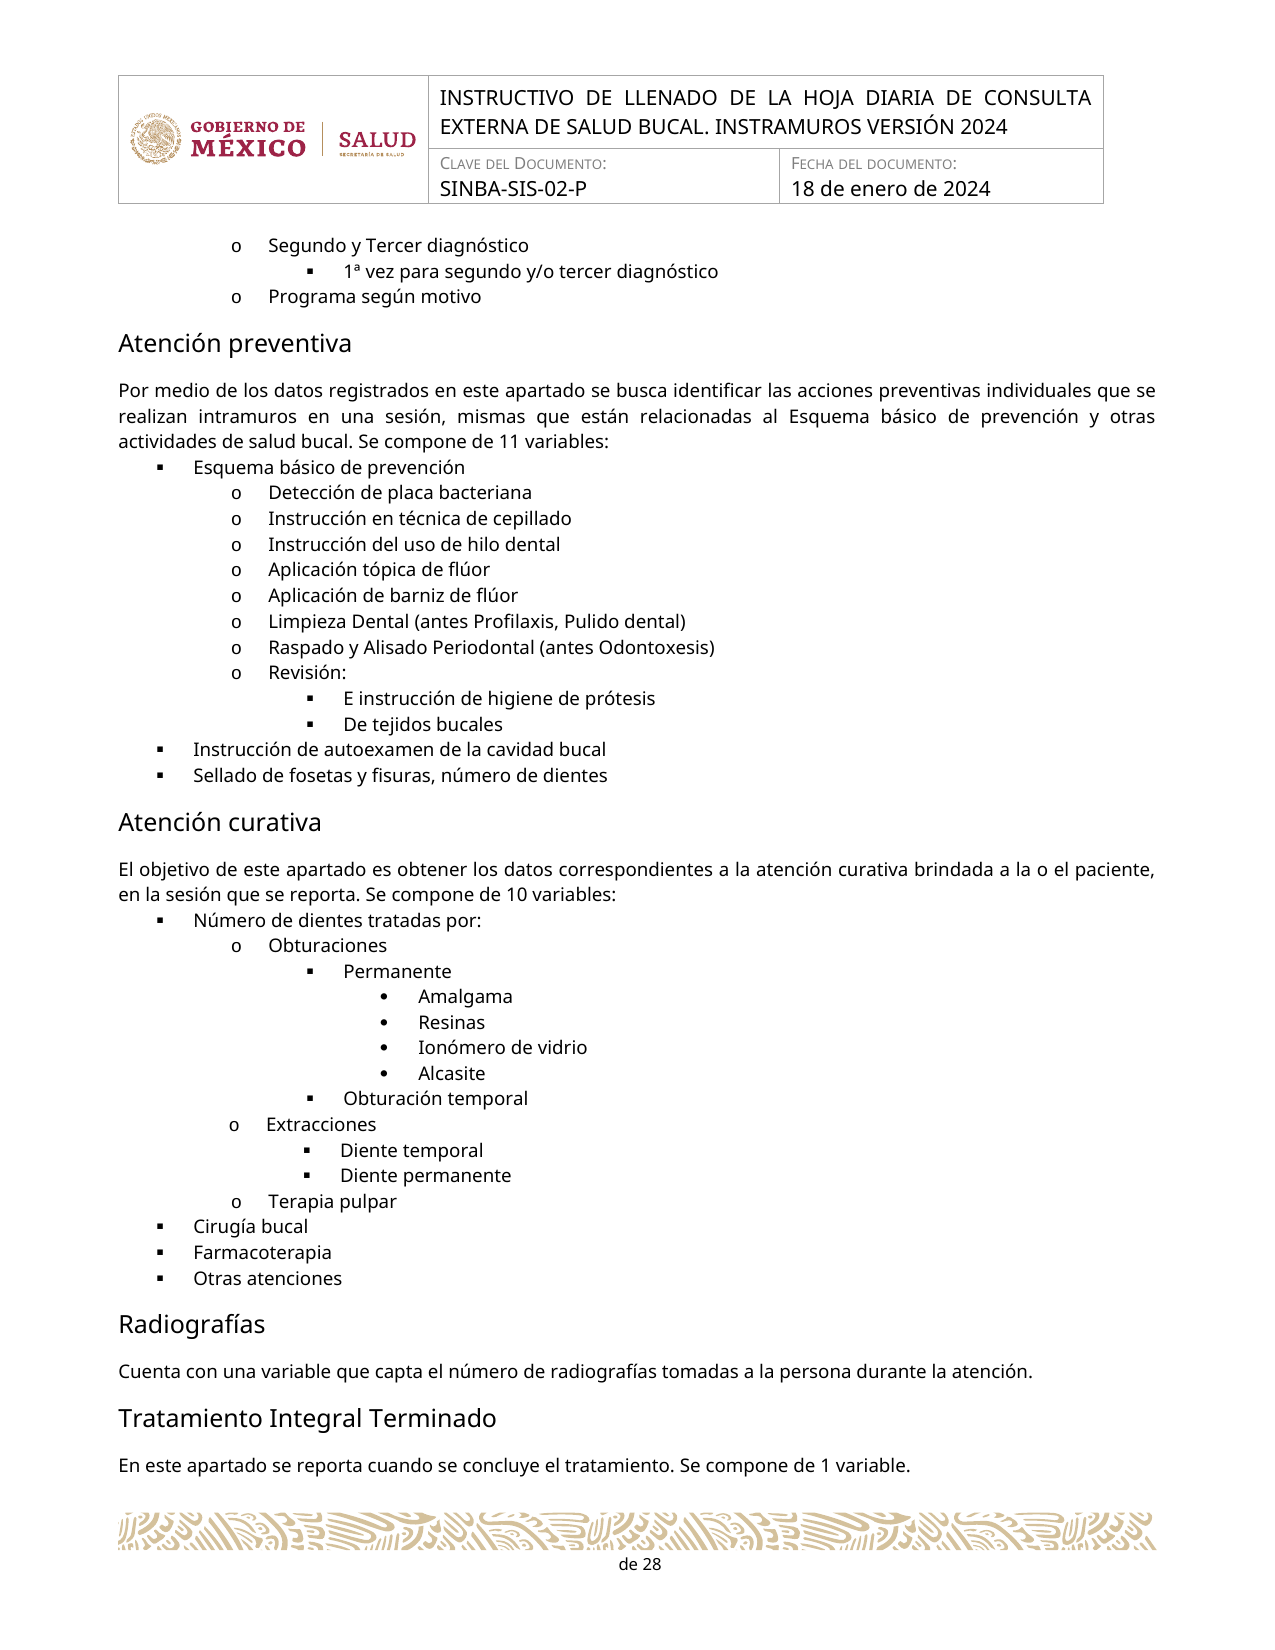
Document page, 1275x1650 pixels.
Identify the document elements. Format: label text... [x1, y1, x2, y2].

text Por medio de los datos registrados en este apartado se busca identificar las acciones preventivas individuales que se realizan intramuros en una sesión, mismas que están relacionadas al Esquema básico de prevención y otras actividades de salud bucal. Se compone de 11 variables: [118, 377, 1157, 454]
list Limpieza Dental (antes Profilaxis, Pulido dental) [231, 608, 1157, 634]
list Amalgama [381, 984, 1157, 1009]
list Obturación temporal [306, 1086, 1157, 1111]
list De tejidos bucales [306, 711, 1157, 736]
list Terapia pulpar [231, 1188, 1157, 1214]
list Diente temporal [302, 1137, 1157, 1162]
list Extracciones [228, 1111, 1157, 1137]
subtitle Tratamiento Integral Terminado [118, 1401, 1157, 1435]
list Alcasite [381, 1060, 1157, 1086]
list Instrucción en técnica de cepillado [231, 505, 1157, 531]
list Aplicación tópica de flúor [231, 557, 1157, 582]
list Cirugía bucal [156, 1214, 1157, 1239]
text El objetivo de este apartado es obtener los datos correspondientes a la atención curativa brindada a la o el paciente, en la sesión que se reporta. Se compone de 10 variables: [118, 856, 1157, 907]
list Programa según motivo [231, 283, 1157, 309]
list Obturaciones [231, 932, 1157, 958]
list Permanente [306, 958, 1157, 984]
list Esquema básico de prevención [156, 454, 1157, 479]
list Raspado y Alisado Periodontal (antes Odontoxesis) [231, 634, 1157, 660]
text En este apartado se reporta cuando se concluye el tratamiento. Se compone de 1 variable. [118, 1452, 1157, 1478]
subtitle Atención curativa [118, 804, 1157, 838]
subtitle Atención preventiva [118, 326, 1157, 360]
list Detección de placa bacteriana [231, 479, 1157, 505]
list Instrucción del uso de hilo dental [231, 531, 1157, 557]
list Aplicación de barniz de flúor [231, 582, 1157, 608]
list Número de dientes tratadas por: [156, 907, 1157, 932]
list Instrucción de autoexamen de la cavidad bucal [156, 736, 1157, 762]
list Resinas [381, 1009, 1157, 1035]
list Sellado de fosetas y fisuras, número de dientes [156, 762, 1157, 787]
list Ionómero de vidrio [381, 1035, 1157, 1060]
subtitle Radiografías [118, 1307, 1157, 1341]
list Revisión: [231, 660, 1157, 685]
list E instrucción de higiene de prótesis [306, 685, 1157, 711]
list Diente permanente [302, 1162, 1157, 1188]
list Farmacoterapia [156, 1239, 1157, 1265]
list Segundo y Tercer diagnóstico [231, 232, 1157, 258]
text Cuenta con una variable que capta el número de radiografías tomadas a la persona durante la atención. [118, 1359, 1157, 1384]
list Otras atenciones [156, 1265, 1157, 1290]
list 1ª vez para segundo y/o tercer diagnóstico [306, 258, 1157, 283]
